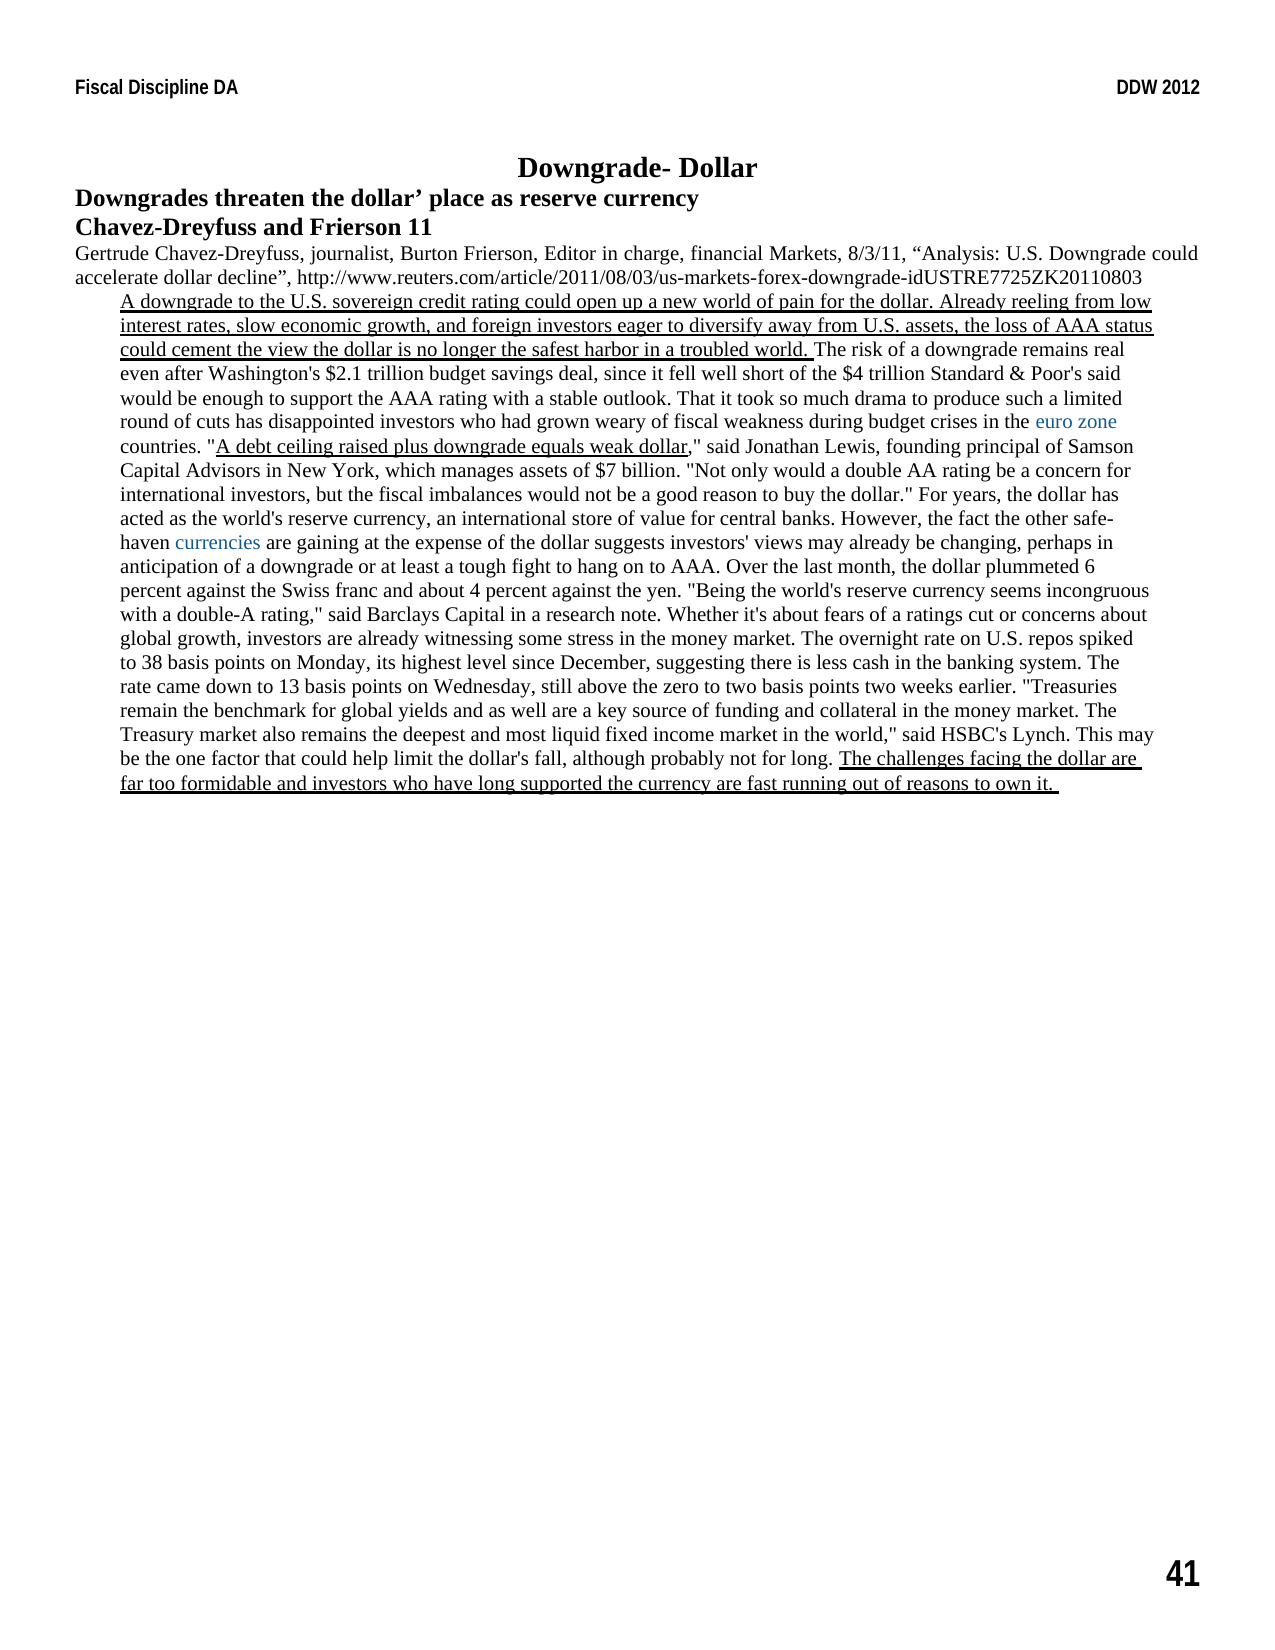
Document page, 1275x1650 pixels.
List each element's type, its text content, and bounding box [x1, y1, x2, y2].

text Chavez-Dreyfuss and Frierson 11 [75, 212, 1200, 241]
text Gertrude Chavez-Dreyfuss, journalist, Burton Frierson, Editor in charge, financial Markets, 8/3/11, “Analysis: U.S. Downgrade could accelerate dollar decline”, http://www.reuters.com/article/2011/08/03/us-markets-forex-downgrade-idUSTRE7725ZK20110803 [75, 241, 1200, 289]
subtitle Downgrade- Dollar [75, 150, 1200, 183]
text A downgrade to the U.S. sovereign credit rating could open up a new world of pain for the dollar. Already reeling from low interest rates, slow economic growth, and foreign investors eager to diversify away from U.S. assets, the loss of AAA status could cement the view the dollar is no longer the safest harbor in a troubled world. The risk of a downgrade remains real even after Washington's $2.1 trillion budget savings deal, since it fell well short of the $4 trillion Standard & Poor's said would be enough to support the AAA rating with a stable outlook. That it took so much drama to produce such a limited round of cuts has disappointed investors who had grown weary of fiscal weakness during budget crises in the euro zone countries. "A debt ceiling raised plus downgrade equals weak dollar," said Jonathan Lewis, founding principal of Samson Capital Advisors in New York, which manages assets of $7 billion. "Not only would a double AA rating be a concern for international investors, but the fiscal imbalances would not be a good reason to buy the dollar." For years, the dollar has acted as the world's reserve currency, an international store of value for central banks. However, the fact the other safe-haven currencies are gaining at the expense of the dollar suggests investors' views may already be changing, perhaps in anticipation of a downgrade or at least a tough fight to hang on to AAA. Over the last month, the dollar plummeted 6 percent against the Swiss franc and about 4 percent against the yen. "Being the world's reserve currency seems incongruous with a double-A rating," said Barclays Capital in a research note. Whether it's about fears of a ratings cut or concerns about global growth, investors are already witnessing some stress in the money market. The overnight rate on U.S. repos spiked to 38 basis points on Monday, its highest level since December, suggesting there is less cash in the banking system. The rate came down to 13 basis points on Wednesday, still above the zero to two basis points two weeks earlier. "Treasuries remain the benchmark for global yields and as well are a key source of funding and collateral in the money market. The Treasury market also remains the deepest and most liquid fixed income market in the world," said HSBC's Lynch. This may be the one factor that could help limit the dollar's fall, although probably not for long. The challenges facing the dollar are far too formidable and investors who have long supported the currency are fast running out of reasons to own it. [120, 289, 1155, 794]
text Downgrades threaten the dollar’ place as reserve currency [75, 183, 1200, 212]
